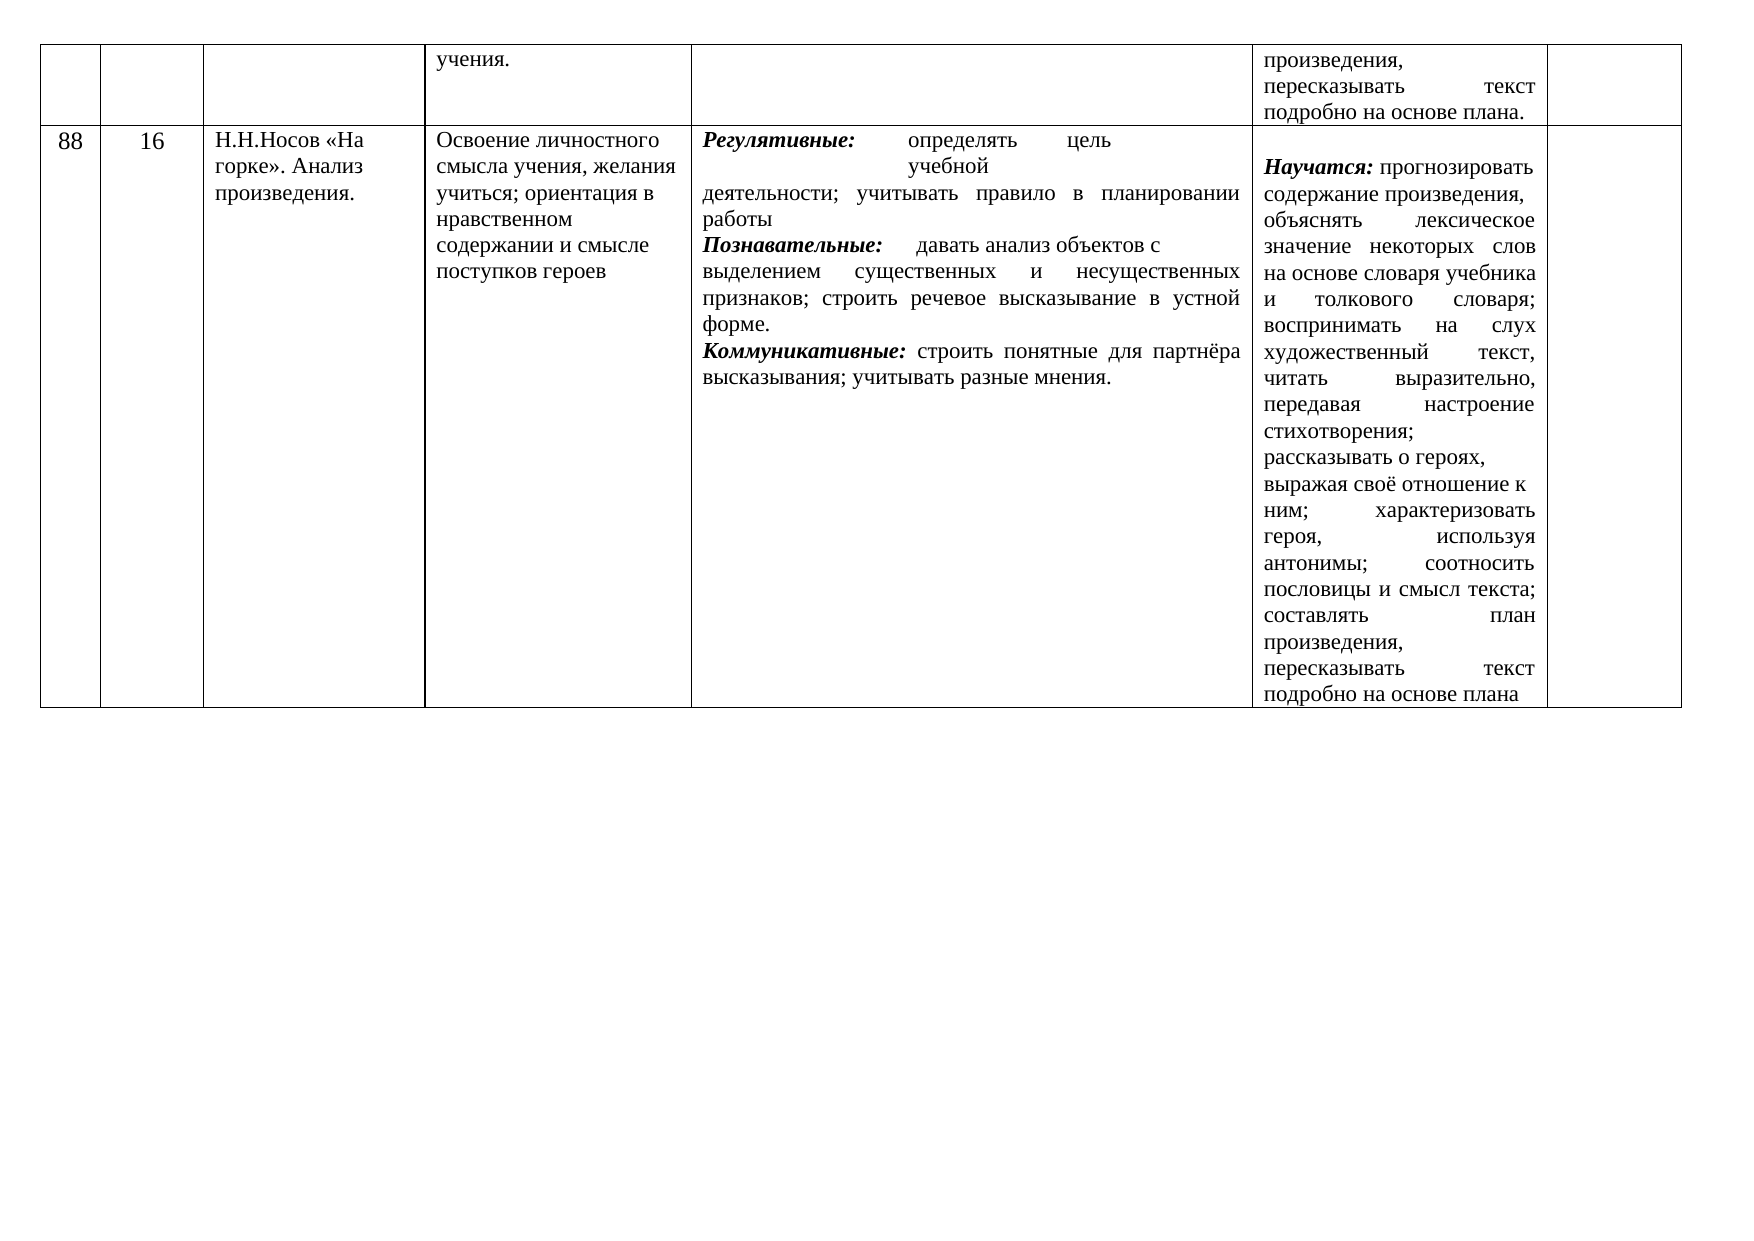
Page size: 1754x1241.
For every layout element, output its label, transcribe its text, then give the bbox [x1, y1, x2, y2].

table_header [41, 45, 100, 125]
table_header произведения, пересказывать текст подробно на основе плана. [1253, 45, 1547, 125]
table_cell Освоение личностного смысла учения, желания учиться; ориентация в нравственном содержании и смысле поступков героев [426, 126, 691, 707]
table_header [204, 45, 424, 125]
table_cell 16 [101, 126, 203, 707]
table_cell [1548, 126, 1681, 707]
table_header [692, 45, 1252, 125]
table_cell Научатся: прогнозировать содержание произведения, объяснять лексическое значение некоторых слов на основе словаря учебника и толкового словаря; воспринимать на слух художественный текст, читать выразительно, передавая настроение стихотворения; рассказывать о героях, выражая своё отношение к ним; характеризовать героя, используя антонимы; соотносить пословицы и смысл текста; составлять план произведения, пересказывать текст подробно на основе плана [1253, 126, 1547, 707]
table_header [1548, 45, 1681, 125]
table_header [101, 45, 203, 125]
table_header учения. [426, 45, 691, 125]
table_cell 88 [41, 126, 100, 707]
table_cell Н.Н.Носов «На горке». Анализ произведения. [204, 126, 424, 707]
table_cell Регулятивные: определять цель учебной деятельности; учитывать правило в планировании работы Познавательные: давать анализ объектов с выделением существенных и несущественных признаков; строить речевое высказывание в устной форме. Коммуникативные: строить понятные для партнёра высказывания; учитывать разные мнения. [692, 126, 1252, 707]
